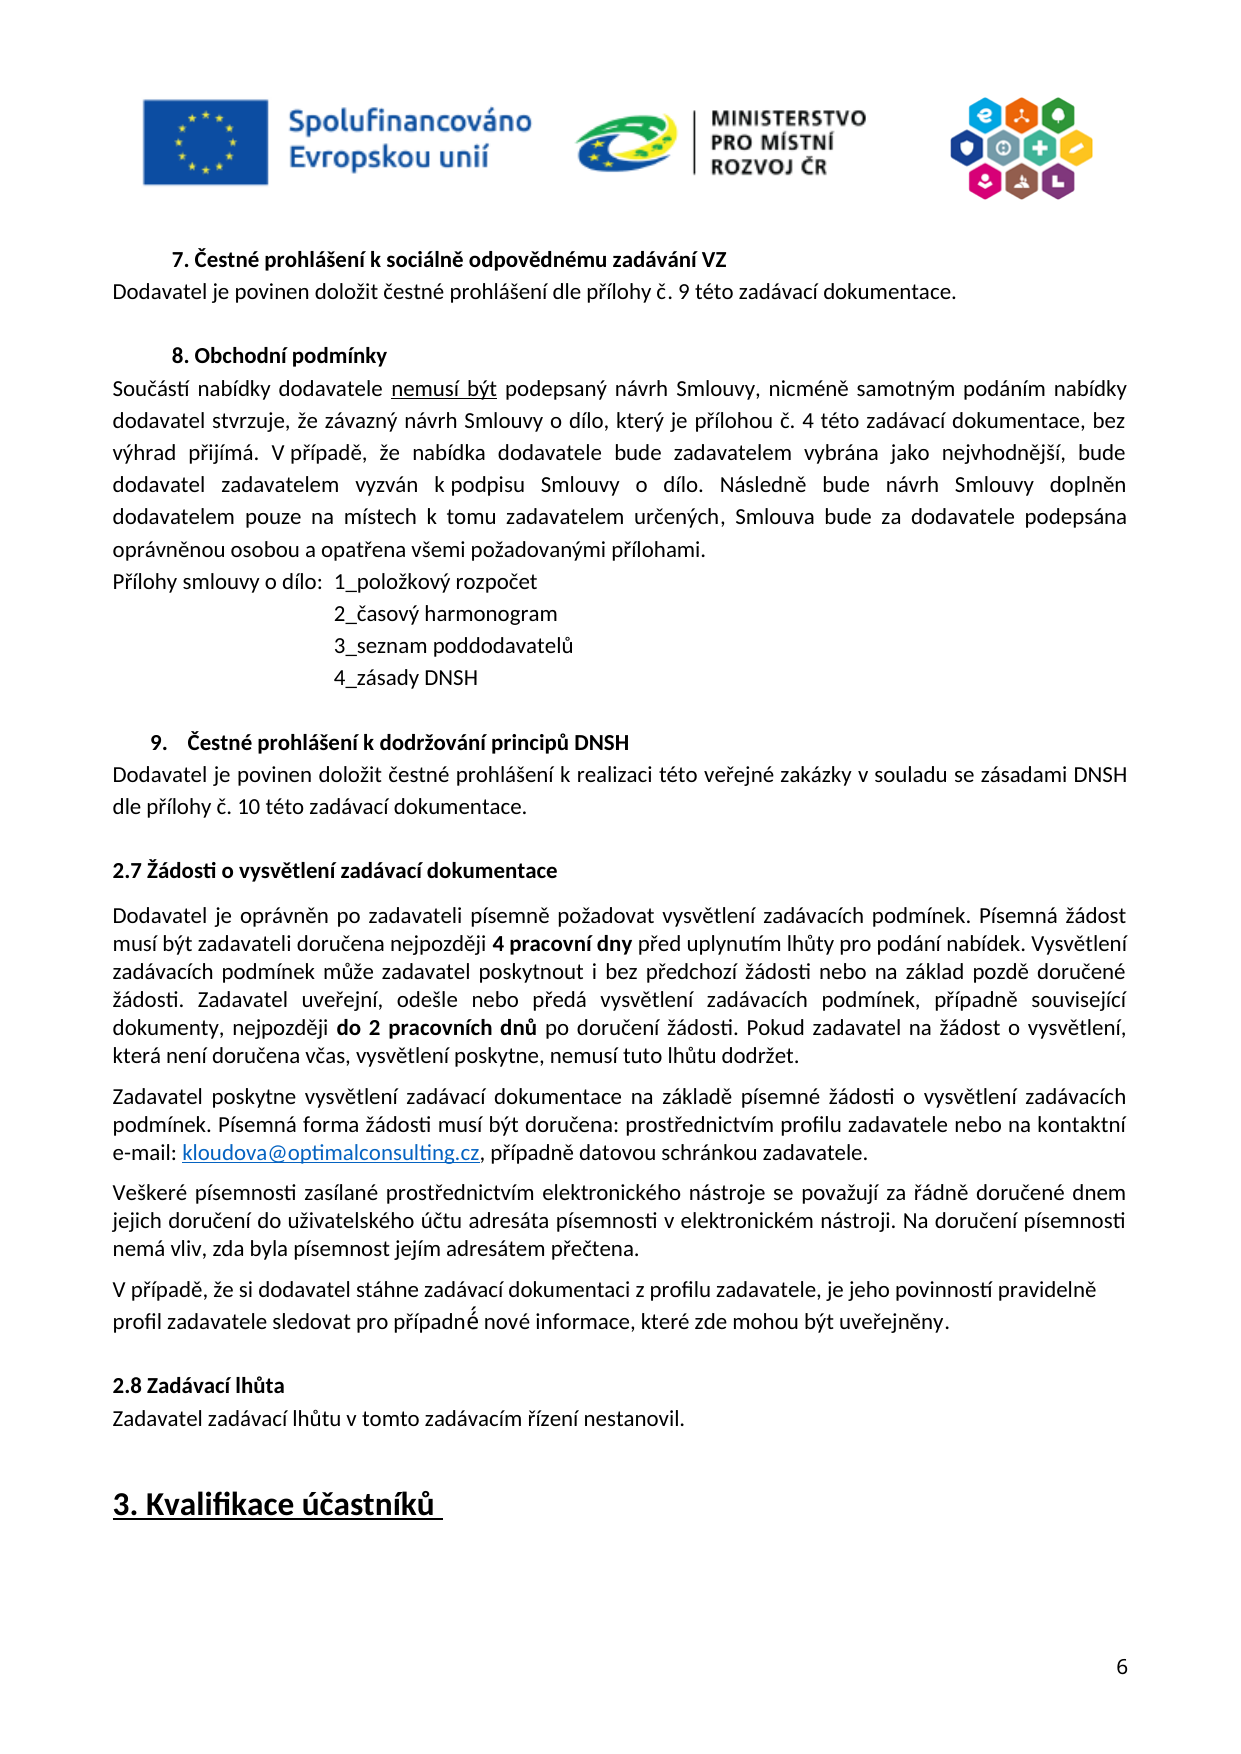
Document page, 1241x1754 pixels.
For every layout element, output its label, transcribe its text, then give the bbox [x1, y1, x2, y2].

text 2.7 Žádosti o vysvětlení zadávací dokumentace [112, 857, 1128, 884]
text Součástí nabídky dodavatele nemusí být podepsaný návrh Smlouvy, nicméně samotným podáním nabídky dodavatel stvrzuje, že závazný návrh Smlouvy o dílo, který je přílohou č. 4 této zadávací dokumentace, bez výhrad přijímá. V případě, že nabídka dodavatele bude zadavatelem vybrána jako nejvhodnější, bude dodavatel zadavatelem vyzván k podpisu Smlouvy o dílo. Následně bude návrh Smlouvy doplněn dodavatelem pouze na místech k tomu zadavatelem určených, Smlouva bude za dodavatele podepsána oprávněnou osobou a opatřena všemi požadovanými přílohami. [112, 374, 1128, 563]
text 7. Čestné prohlášení k sociálně odpovědnému zadávání VZ [172, 245, 1128, 273]
text 8. Obchodní podmínky [172, 342, 1128, 369]
picture [112, 73, 927, 213]
picture [942, 92, 1094, 200]
text 3_seznam poddodavatelů [112, 631, 1128, 659]
list Čestné prohlášení k dodržování principů DNSH [150, 728, 1128, 756]
text Dodavatel je povinen doložit čestné prohlášení dle přílohy č. 9 této zadávací dokumentace. [112, 277, 1128, 305]
text 4_zásady DNSH [112, 663, 1128, 691]
text Přílohy smlouvy o dílo: 1_položkový rozpočet [112, 567, 1128, 595]
list V případě, že si dodavatel stáhne zadávací dokumentaci z profilu zadavatele, je jeho povinností pravidelně profil zadavatele sledovat pro případné́ nové informace, které zde mohou být uveřejněny. [112, 1275, 1122, 1335]
text Dodavatel je oprávněn po zadavateli písemně požadovat vysvětlení zadávacích podmínek. Písemná žádost musí být zadavateli doručena nejpozději 4 pracovní dny před uplynutím lhůty pro podání nabídek. Vysvětlení zadávacích podmínek může zadavatel poskytnout i bez předchozí žádosti nebo na základ pozdě doručené žádosti. Zadavatel uveřejní, odešle nebo předá vysvětlení zadávacích podmínek, případně související dokumenty, nejpozději do 2 pracovních dnů po doručení žádosti. Pokud zadavatel na žádost o vysvětlení, která není doručena včas, vysvětlení poskytne, nemusí tuto lhůtu dodržet. [112, 901, 1128, 1069]
text 2_časový harmonogram [112, 599, 1128, 627]
text 3. Kvalifikace účastníků [112, 1436, 1128, 1523]
text Dodavatel je povinen doložit čestné prohlášení k realizaci této veřejné zakázky v souladu se zásadami DNSH dle přílohy č. 10 této zadávací dokumentace. [112, 760, 1128, 820]
text 2.8 Zadávací lhůta [112, 1372, 1128, 1399]
text Zadavatel poskytne vysvětlení zadávací dokumentace na základě písemné žádosti o vysvětlení zadávacích podmínek. Písemná forma žádosti musí být doručena: prostřednictvím profilu zadavatele nebo na kontaktní e-mail: kloudova@optimalconsulting.cz, případně datovou schránkou zadavatele. [112, 1082, 1128, 1166]
text Veškeré písemnosti zasílané prostřednictvím elektronického nástroje se považují za řádně doručené dnem jejich doručení do uživatelského účtu adresáta písemnosti v elektronickém nástroji. Na doručení písemnosti nemá vliv, zda byla písemnost jejím adresátem přečtena. [112, 1178, 1128, 1262]
text Zadavatel zadávací lhůtu v tomto zadávacím řízení nestanovil. [112, 1404, 1128, 1432]
